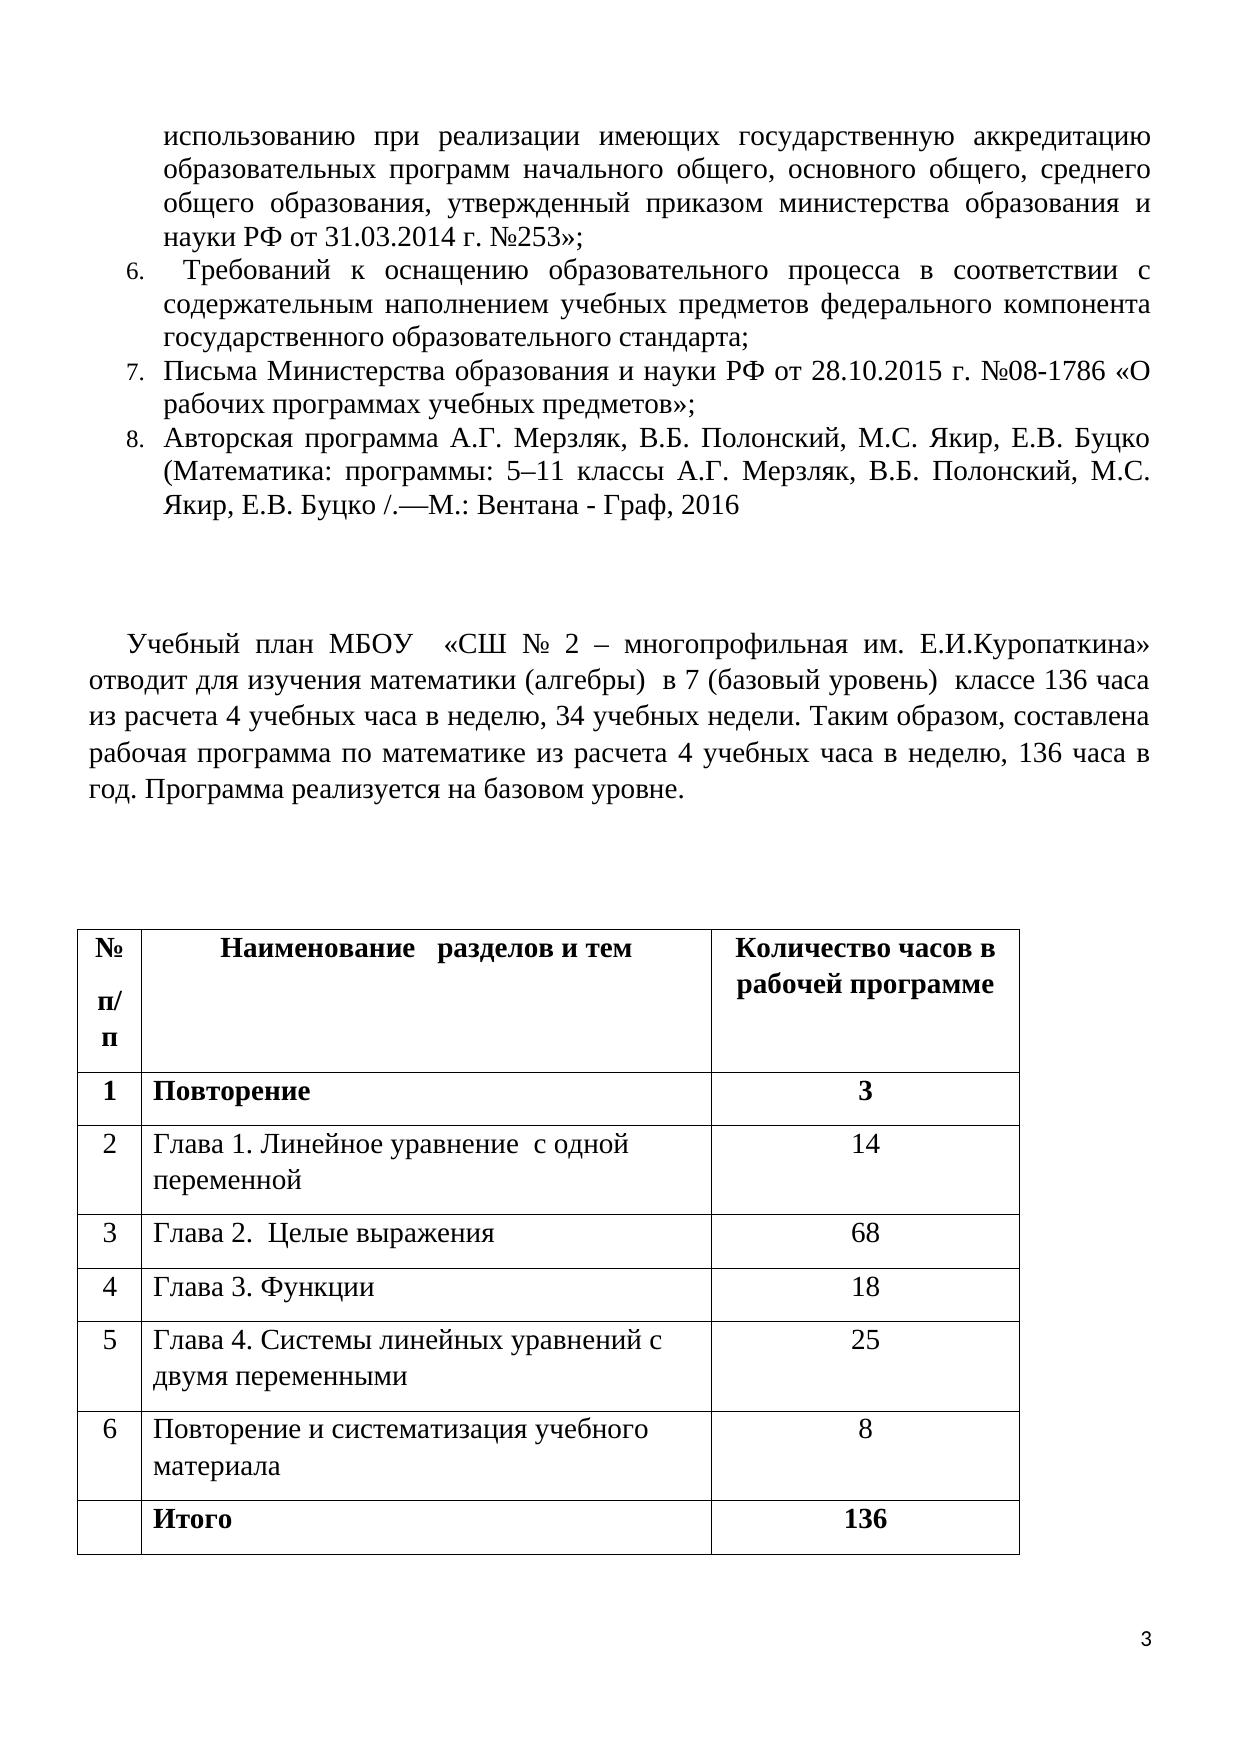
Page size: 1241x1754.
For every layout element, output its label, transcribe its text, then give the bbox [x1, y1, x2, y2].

table_cell 1 [78, 1073, 141, 1125]
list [126, 118, 1152, 252]
table_cell Повторение [142, 1073, 711, 1125]
table_cell 3 [712, 1073, 1019, 1125]
table_cell 14 [712, 1126, 1019, 1214]
table_cell 6 [78, 1412, 141, 1500]
table_cell 68 [712, 1215, 1019, 1268]
table_cell 2 [78, 1126, 141, 1214]
table_header № п/п [78, 930, 141, 1072]
table_cell Глава 1. Линейное уравнение с одной переменной [142, 1126, 711, 1214]
text Учебный план МБОУ «СШ № 2 – многопрофильная им. Е.И.Куропаткина» отводит для изучения математики (алгебры) в 7 (базовый уровень) классе 136 часа из расчета 4 учебных часа в неделю, 34 учебных недели. Таким образом, составлена рабочая программа по математике из расчета 4 учебных часа в неделю, 136 часа в год. Программа реализуется на базовом уровне. [89, 626, 1152, 804]
table_cell Глава 2. Целые выражения [142, 1215, 711, 1268]
table_header Наименование разделов и тем [142, 930, 711, 1072]
table_cell Глава 3. Функции [142, 1269, 711, 1321]
table_cell [78, 1501, 141, 1554]
list Письма Министерства образования и науки РФ от 28.10.2015 г. №08-1786 «О рабочих программах учебных предметов»; [126, 353, 1152, 420]
table_cell 25 [712, 1322, 1019, 1411]
list Авторская программа А.Г. Мерзляк, В.Б. Полонский, М.С. Якир, Е.В. Буцко (Математика: программы: 5–11 классы А.Г. Мерзляк, В.Б. Полонский, М.С. Якир, Е.В. Буцко /.—М.: Вентана - Граф, 2016 [126, 420, 1152, 521]
table_cell 3 [78, 1215, 141, 1268]
list Требований к оснащению образовательного процесса в соответствии с содержательным наполнением учебных предметов федерального компонента государственного образовательного стандарта; [126, 252, 1152, 353]
table_cell 18 [712, 1269, 1019, 1321]
table_cell 5 [78, 1322, 141, 1411]
table_cell Итого [142, 1501, 711, 1554]
table_cell 136 [712, 1501, 1019, 1554]
table_cell 8 [712, 1412, 1019, 1500]
table_cell Глава 4. Системы линейных уравнений с двумя переменными [142, 1322, 711, 1411]
table_cell 4 [78, 1269, 141, 1321]
table_cell Повторение и систематизация учебного материала [142, 1412, 711, 1500]
table_header Количество часов в рабочей программе [712, 930, 1019, 1072]
